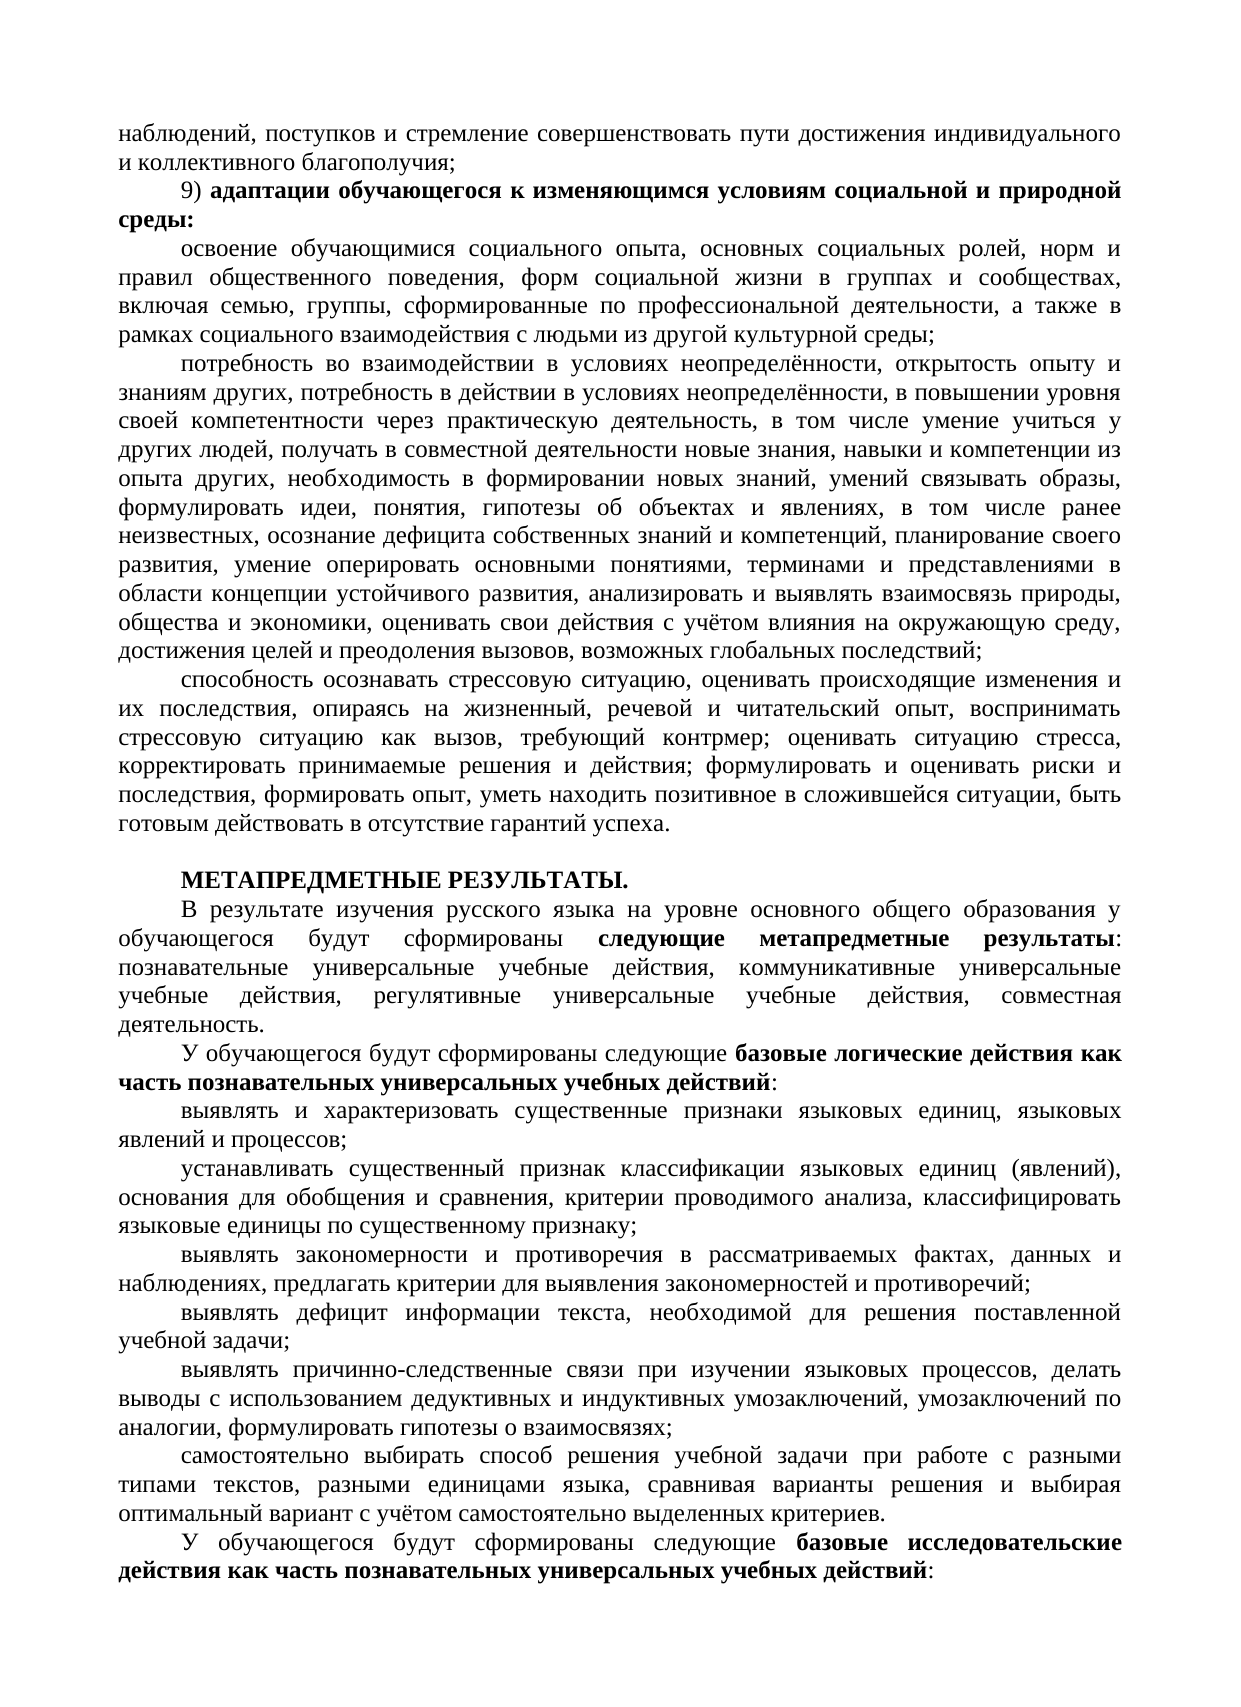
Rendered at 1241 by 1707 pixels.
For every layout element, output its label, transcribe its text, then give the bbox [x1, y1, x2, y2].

text способность осознавать стрессовую ситуацию, оценивать происходящие изменения и их последствия, опираясь на жизненный, речевой и читательский опыт, воспринимать стрессовую ситуацию как вызов, требующий контрмер; оценивать ситуацию стресса, корректировать принимаемые решения и действия; формулировать и оценивать риски и последствия, формировать опыт, уметь находить позитивное в сложившейся ситуации, быть готовым действовать в отсутствие гарантий успеха. [118, 664, 1122, 837]
text У обучающегося будут сформированы следующие базовые исследовательские действия как часть познавательных универсальных учебных действий: [118, 1527, 1122, 1584]
text выявлять закономерности и противоречия в рассматриваемых фактах, данных и наблюдениях, предлагать критерии для выявления закономерностей и противоречий; [118, 1239, 1122, 1297]
text освоение обучающимися социального опыта, основных социальных ролей, норм и правил общественного поведения, форм социальной жизни в группах и сообществах, включая семью, группы, сформированные по профессиональной деятельности, а также в рамках социального взаимодействия с людьми из другой культурной среды; [118, 233, 1122, 348]
text В результате изучения русского языка на уровне основного общего образования у обучающегося будут сформированы следующие метапредметные результаты: познавательные универсальные учебные действия, коммуникативные универсальные учебные действия, регулятивные универсальные учебные действия, совместная деятельность. [118, 894, 1122, 1038]
text самостоятельно выбирать способ решения учебной задачи при работе с разными типами текстов, разными единицами языка, сравнивая варианты решения и выбирая оптимальный вариант с учётом самостоятельно выделенных критериев. [118, 1441, 1122, 1527]
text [118, 118, 1122, 176]
text 9) адаптации обучающегося к изменяющимся условиям социальной и природной среды: [118, 176, 1122, 233]
text МЕТАПРЕДМЕТНЫЕ РЕЗУЛЬТАТЫ. [118, 866, 1122, 894]
text У обучающегося будут сформированы следующие базовые логические действия как часть познавательных универсальных учебных действий: [118, 1038, 1122, 1096]
text потребность во взаимодействии в условиях неопределённости, открытость опыту и знаниям других, потребность в действии в условиях неопределённости, в повышении уровня своей компетентности через практическую деятельность, в том числе умение учиться у других людей, получать в совместной деятельности новые знания, навыки и компетенции из опыта других, необходимость в формировании новых знаний, умений связывать образы, формулировать идеи, понятия, гипотезы об объектах и явлениях, в том числе ранее неизвестных, осознание дефицита собственных знаний и компетенций, планирование своего развития, умение оперировать основными понятиями, терминами и представлениями в области концепции устойчивого развития, анализировать и выявлять взаимосвязь природы, общества и экономики, оценивать свои действия с учётом влияния на окружающую среду, достижения целей и преодоления вызовов, возможных глобальных последствий; [118, 348, 1122, 664]
text выявлять причинно-следственные связи при изучении языковых процессов, делать выводы с использованием дедуктивных и индуктивных умозаключений, умозаключений по аналогии, формулировать гипотезы о взаимосвязях; [118, 1354, 1122, 1441]
text выявлять и характеризовать существенные признаки языковых единиц, языковых явлений и процессов; [118, 1096, 1122, 1153]
text устанавливать существенный признак классификации языковых единиц (явлений), основания для обобщения и сравнения, критерии проводимого анализа, классифицировать языковые единицы по существенному признаку; [118, 1153, 1122, 1239]
text выявлять дефицит информации текста, необходимой для решения поставленной учебной задачи; [118, 1297, 1122, 1354]
